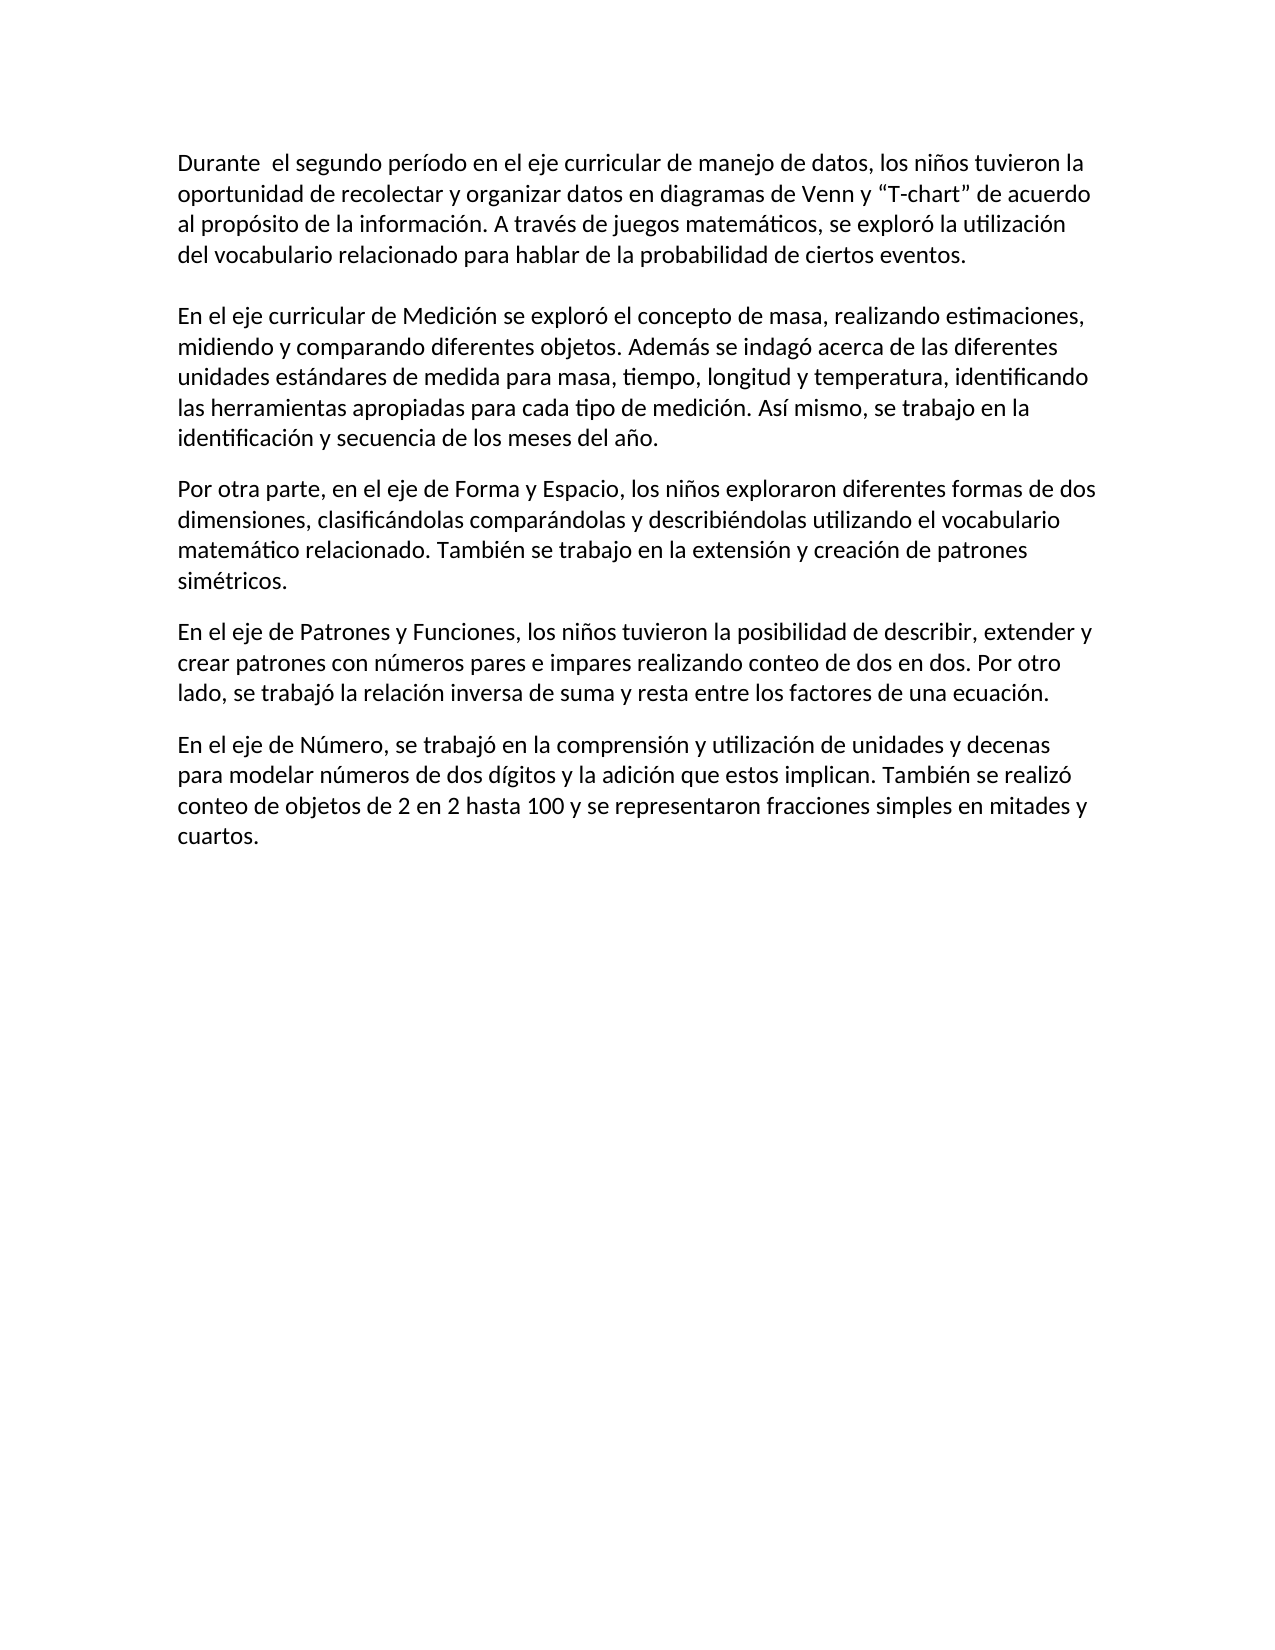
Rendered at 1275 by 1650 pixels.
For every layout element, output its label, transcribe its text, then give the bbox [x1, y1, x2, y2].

text En el eje curricular de Medición se exploró el concepto de masa, realizando estimaciones, midiendo y comparando diferentes objetos. Además se indagó acerca de las diferentes unidades estándares de medida para masa, tiempo, longitud y temperatura, identificando las herramientas apropiadas para cada tipo de medición. Así mismo, se trabajo en la identificación y secuencia de los meses del año. [177, 300, 1098, 453]
text Durante el segundo período en el eje curricular de manejo de datos, los niños tuvieron la oportunidad de recolectar y organizar datos en diagramas de Venn y “T-chart” de acuerdo al propósito de la información. A través de juegos matemáticos, se exploró la utilización del vocabulario relacionado para hablar de la probabilidad de ciertos eventos. [177, 148, 1098, 270]
text En el eje de Patrones y Funciones, los niños tuvieron la posibilidad de describir, extender y crear patrones con números pares e impares realizando conteo de dos en dos. Por otro lado, se trabajó la relación inversa de suma y resta entre los factores de una ecuación. [177, 617, 1098, 708]
text En el eje de Número, se trabajó en la comprensión y utilización de unidades y decenas para modelar números de dos dígitos y la adición que estos implican. También se realizó conteo de objetos de 2 en 2 hasta 100 y se representaron fracciones simples en mitades y cuartos. [177, 729, 1098, 851]
text Por otra parte, en el eje de Forma y Espacio, los niños exploraron diferentes formas de dos dimensiones, clasificándolas comparándolas y describiéndolas utilizando el vocabulario matemático relacionado. También se trabajo en la extensión y creación de patrones simétricos. [177, 474, 1098, 596]
